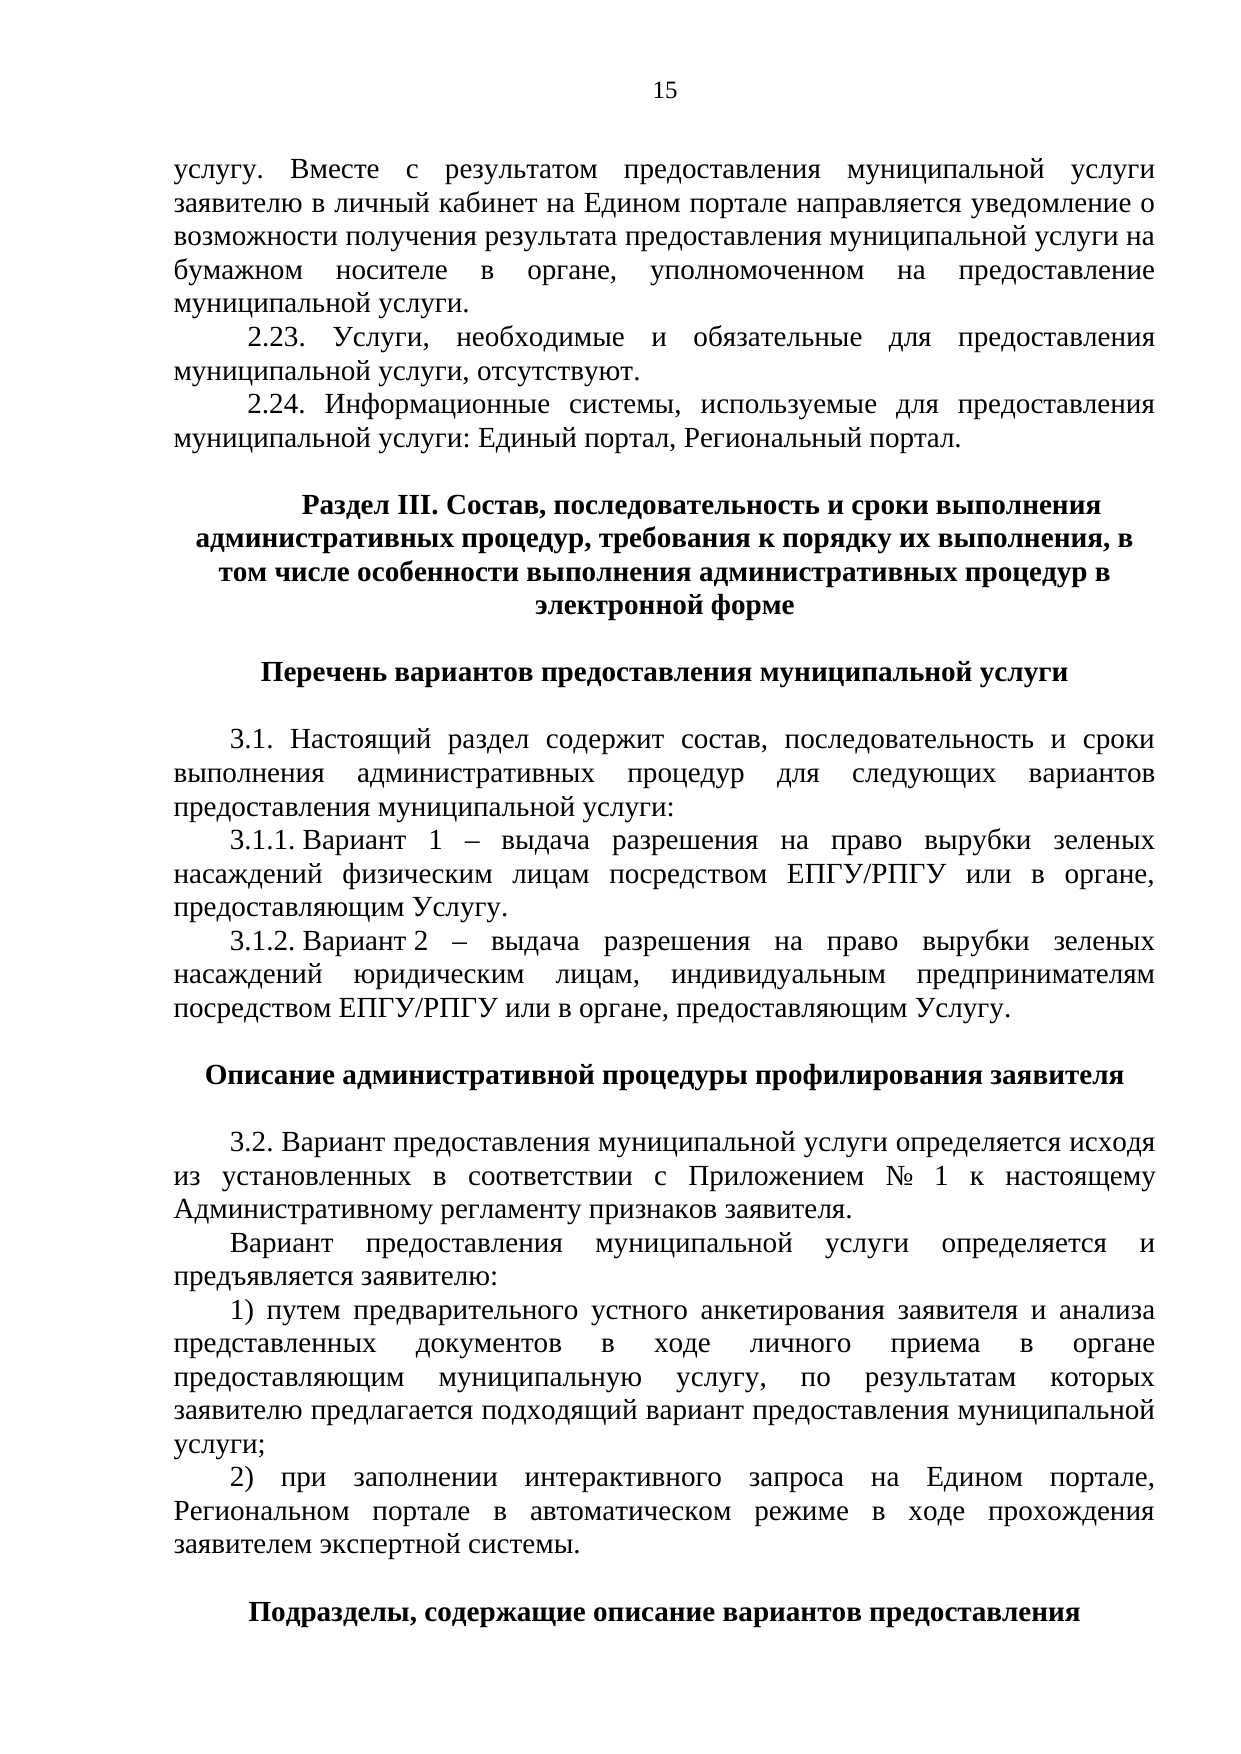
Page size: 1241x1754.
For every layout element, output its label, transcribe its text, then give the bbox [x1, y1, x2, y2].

text Подразделы, содержащие описание вариантов предоставления [173, 1594, 1156, 1627]
text 3.2. Вариант предоставления муниципальной услуги определяется исходя из установленных в соответствии с Приложением № 1 к настоящему Административному регламенту признаков заявителя. [173, 1124, 1156, 1225]
text Раздел III. Состав, последовательность и сроки выполнения административных процедур, требования к порядку их выполнения, в том числе особенности выполнения административных процедур в электронной форме [173, 487, 1156, 621]
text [173, 151, 1156, 319]
text 2) при заполнении интерактивного запроса на Едином портале, Региональном портале в автоматическом режиме в ходе прохождения заявителем экспертной системы. [173, 1459, 1156, 1560]
title Перечень вариантов предоставления муниципальной услуги [173, 654, 1156, 688]
text 3.1.1. Вариант 1 – выдача разрешения на право вырубки зеленых насаждений физическим лицам посредством ЕПГУ/РПГУ или в органе, предоставляющим Услугу. [173, 822, 1156, 923]
text Вариант предоставления муниципальной услуги определяется и предъявляется заявителю: [173, 1225, 1156, 1292]
text Описание административной процедуры профилирования заявителя [173, 1057, 1156, 1091]
text 3.1.2. Вариант 2 – выдача разрешения на право вырубки зеленых насаждений юридическим лицам, индивидуальным предпринимателям посредством ЕПГУ/РПГУ или в органе, предоставляющим Услугу. [173, 923, 1156, 1023]
text 2.24. Информационные системы, используемые для предоставления муниципальной услуги: Единый портал, Региональный портал. [173, 386, 1156, 453]
text 2.23. Услуги, необходимые и обязательные для предоставления муниципальной услуги, отсутствуют. [173, 319, 1156, 386]
text 3.1. Настоящий раздел содержит состав, последовательность и сроки выполнения административных процедур для следующих вариантов предоставления муниципальной услуги: [173, 722, 1156, 822]
text 1) путем предварительного устного анкетирования заявителя и анализа представленных документов в ходе личного приема в органе предоставляющим муниципальную услугу, по результатам которых заявителю предлагается подходящий вариант предоставления муниципальной услуги; [173, 1292, 1156, 1459]
